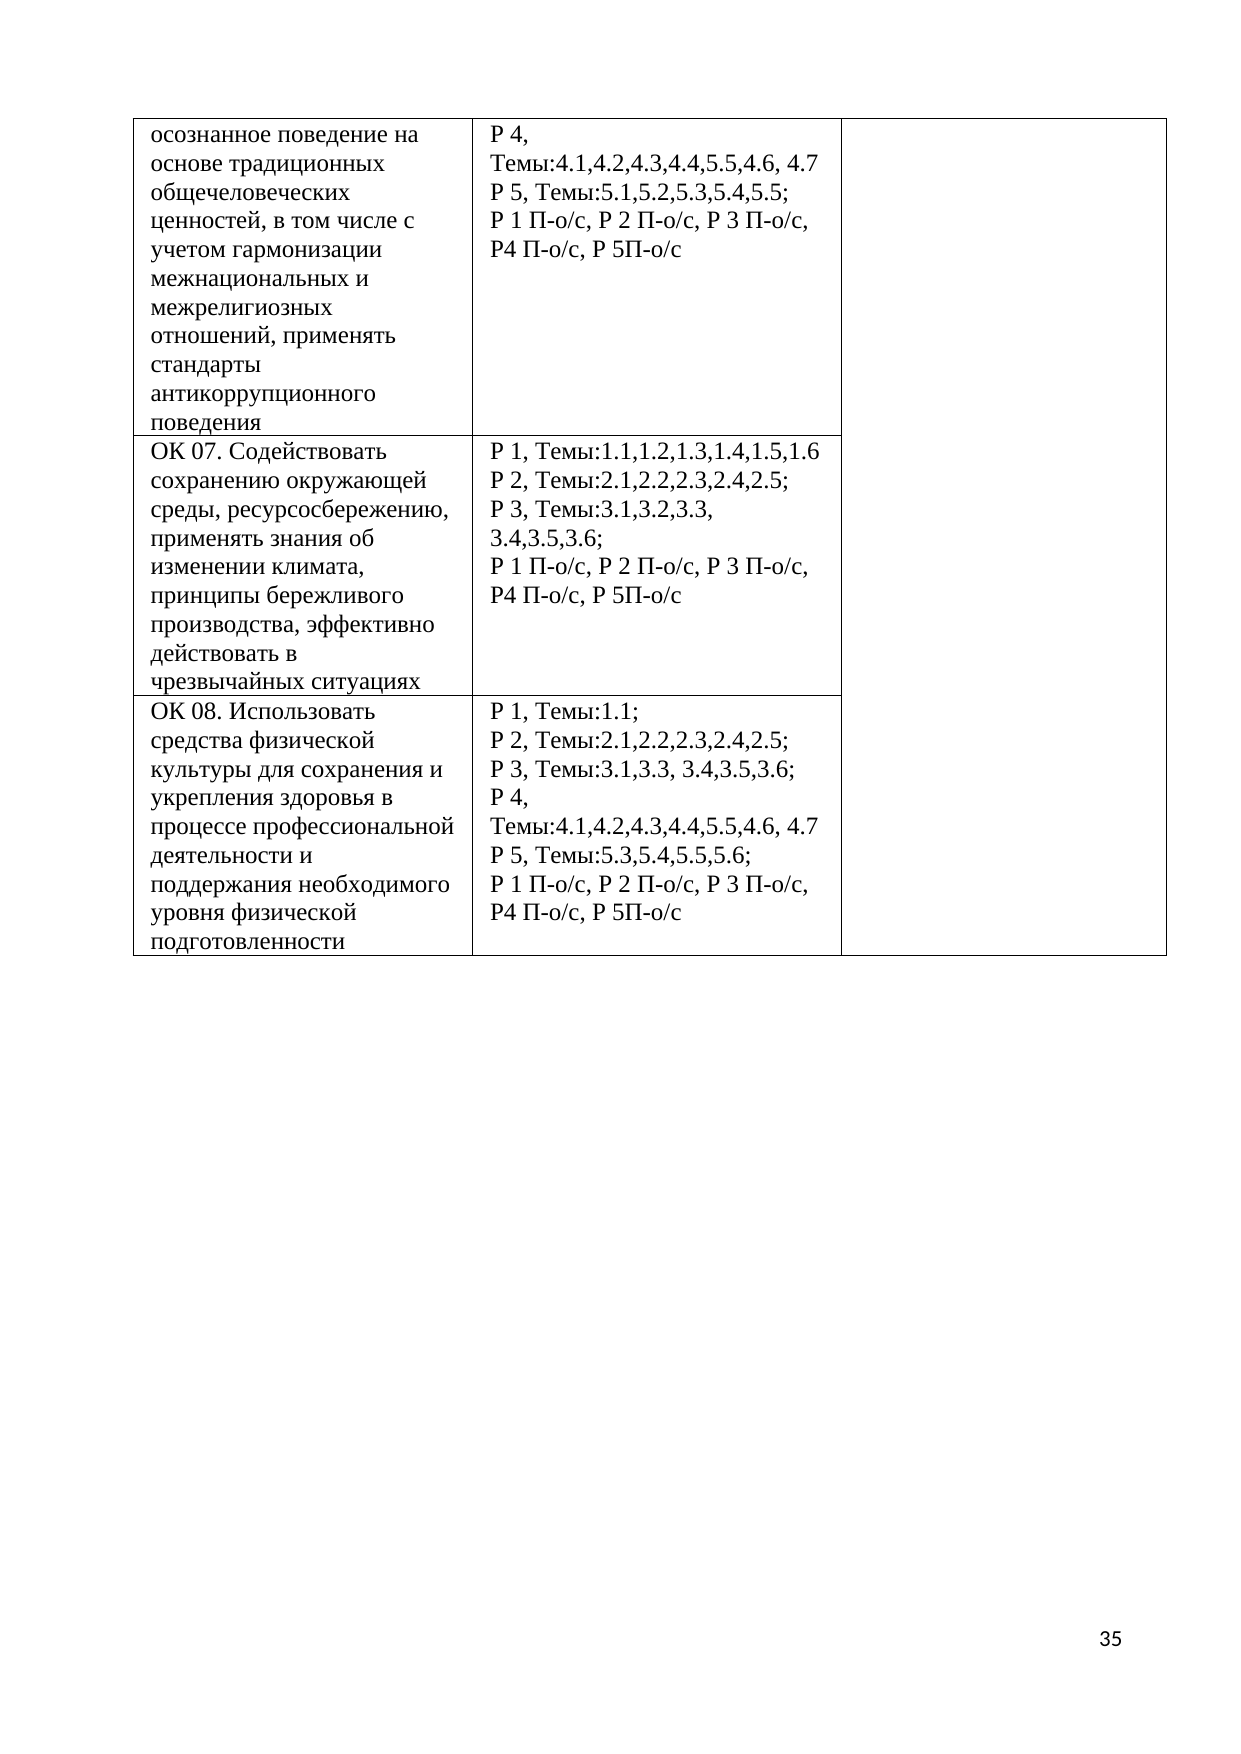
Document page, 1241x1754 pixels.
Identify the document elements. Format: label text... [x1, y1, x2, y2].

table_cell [134, 119, 472, 435]
table_cell ОК 07. Содействовать сохранению окружающей среды, ресурсосбережению, применять знания об изменении климата, принципы бережливого производства, эффективно действовать в чрезвычайных ситуациях [134, 436, 472, 695]
table_cell Р 1, Темы:1.1,1.2,1.3,1.4,1.5,1.6 Р 2, Темы:2.1,2.2,2.3,2.4,2.5; Р 3, Темы:3.1,3.2,3.3, 3.4,3.5,3.6; Р 1 П-о/c, Р 2 П-о/c, Р 3 П-о/c, Р4 П-о/с, Р 5П-о/с [473, 436, 841, 695]
table_cell ОК 08. Использовать средства физической культуры для сохранения и укрепления здоровья в процессе профессиональной деятельности и поддержания необходимого уровня физической подготовленности [134, 696, 472, 955]
table_cell Р 1, Темы:1.1; Р 2, Темы:2.1,2.2,2.3,2.4,2.5; Р 3, Темы:3.1,3.3, 3.4,3.5,3.6; Р 4, Темы:4.1,4.2,4.3,4.4,5.5,4.6, 4.7 Р 5, Темы:5.3,5.4,5.5,5.6; Р 1 П-о/c, Р 2 П-о/c, Р 3 П-о/c, Р4 П-о/с, Р 5П-о/с [473, 696, 841, 955]
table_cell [473, 119, 841, 435]
